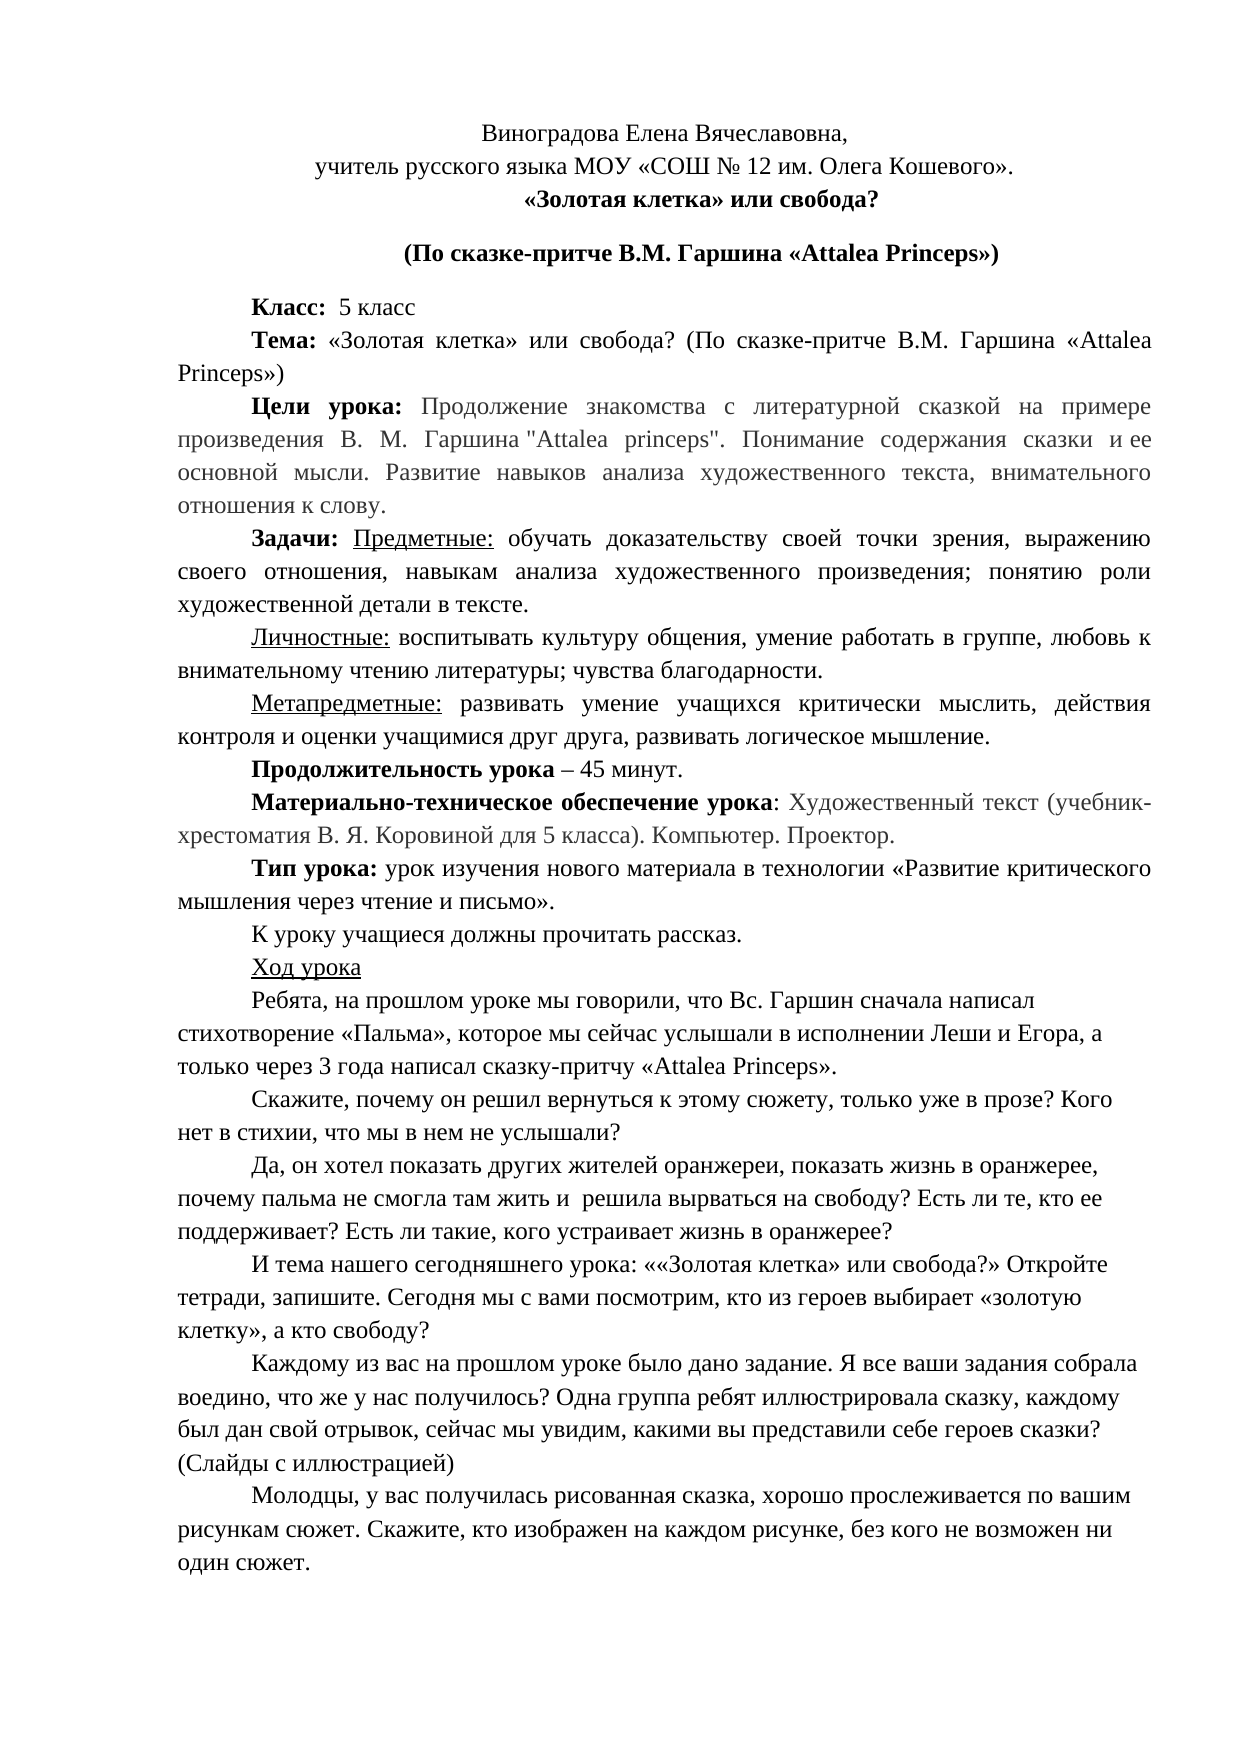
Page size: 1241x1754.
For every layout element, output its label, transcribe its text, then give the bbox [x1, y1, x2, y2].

text Личностные: воспитывать культуру общения, умение работать в группе, любовь к внимательному чтению литературы; чувства благодарности. [177, 622, 1152, 684]
text учитель русского языка МОУ «СОШ № 12 им. Олега Кошевого». [177, 151, 1152, 180]
text Скажите, почему он решил вернуться к этому сюжету, только уже в прозе? Кого нет в стихии, что мы в нем не услышали? [177, 1084, 1152, 1146]
text Ход урока [177, 952, 1152, 981]
text И тема нашего сегодняшнего урока: ««Золотая клетка» или свобода?» Откройте тетради, запишите. Сегодня мы с вами посмотрим, кто из героев выбирает «золотую клетку», а кто свободу? [177, 1249, 1152, 1344]
text Виноградова Елена Вячеславовна, [177, 118, 1152, 147]
text Да, он хотел показать других жителей оранжереи, показать жизнь в оранжерее, почему пальма не смогла там жить и решила вырваться на свободу? Есть ли те, кто ее поддерживает? Есть ли такие, кого устраивает жизнь в оранжерее? [177, 1150, 1152, 1245]
text Тип урока: урок изучения нового материала в технологии «Развитие критического мышления через чтение и письмо». [177, 853, 1152, 915]
text (По сказке-притче В.М. Гаршина «Attalea Princeps») [177, 238, 1152, 267]
text Класс: 5 класс [177, 292, 1152, 321]
text «Золотая клетка» или свобода? [177, 184, 1152, 213]
text Каждому из вас на прошлом уроке было дано задание. Я все ваши задания собрала воедино, что же у нас получилось? Одна группа ребят иллюстрировала сказку, каждому был дан свой отрывок, сейчас мы увидим, какими вы представили себе героев сказки? (Слайды с иллюстрацией) [177, 1348, 1152, 1476]
text Задачи: Предметные: обучать доказательству своей точки зрения, выражению своего отношения, навыкам анализа художественного произведения; понятию роли художественной детали в тексте. [177, 523, 1152, 618]
text Ребята, на прошлом уроке мы говорили, что Вс. Гаршин сначала написал стихотворение «Пальма», которое мы сейчас услышали в исполнении Леши и Егора, а только через 3 года написал сказку-притчу «Attalea Princeps». [177, 985, 1152, 1080]
text Материально-техническое обеспечение урока: Художественный текст (учебник-хрестоматия В. Я. Коровиной для 5 класса). Компьютер. Проектор. [177, 787, 1152, 849]
text К уроку учащиеся должны прочитать рассказ. [177, 919, 1152, 948]
text Молодцы, у вас получилась рисованная сказка, хорошо прослеживается по вашим рисункам сюжет. Скажите, кто изображен на каждом рисунке, без кого не возможен ни один сюжет. [177, 1481, 1152, 1575]
text Продолжительность урока – 45 минут. [177, 754, 1152, 783]
text Метапредметные: развивать умение учащихся критически мыслить, действия контроля и оценки учащимися друг друга, развивать логическое мышление. [177, 688, 1152, 750]
text Цели урока: Продолжение знакомства с литературной сказкой на примере произведения В. М. Гаршина "Attalea princeps". Понимание содержания сказки и ее основной мысли. Развитие навыков анализа художественного текста, внимательного отношения к слову. [177, 391, 1152, 519]
text Тема: «Золотая клетка» или свобода? (По сказке-притче В.М. Гаршина «Attalea Princeps») [177, 325, 1152, 387]
